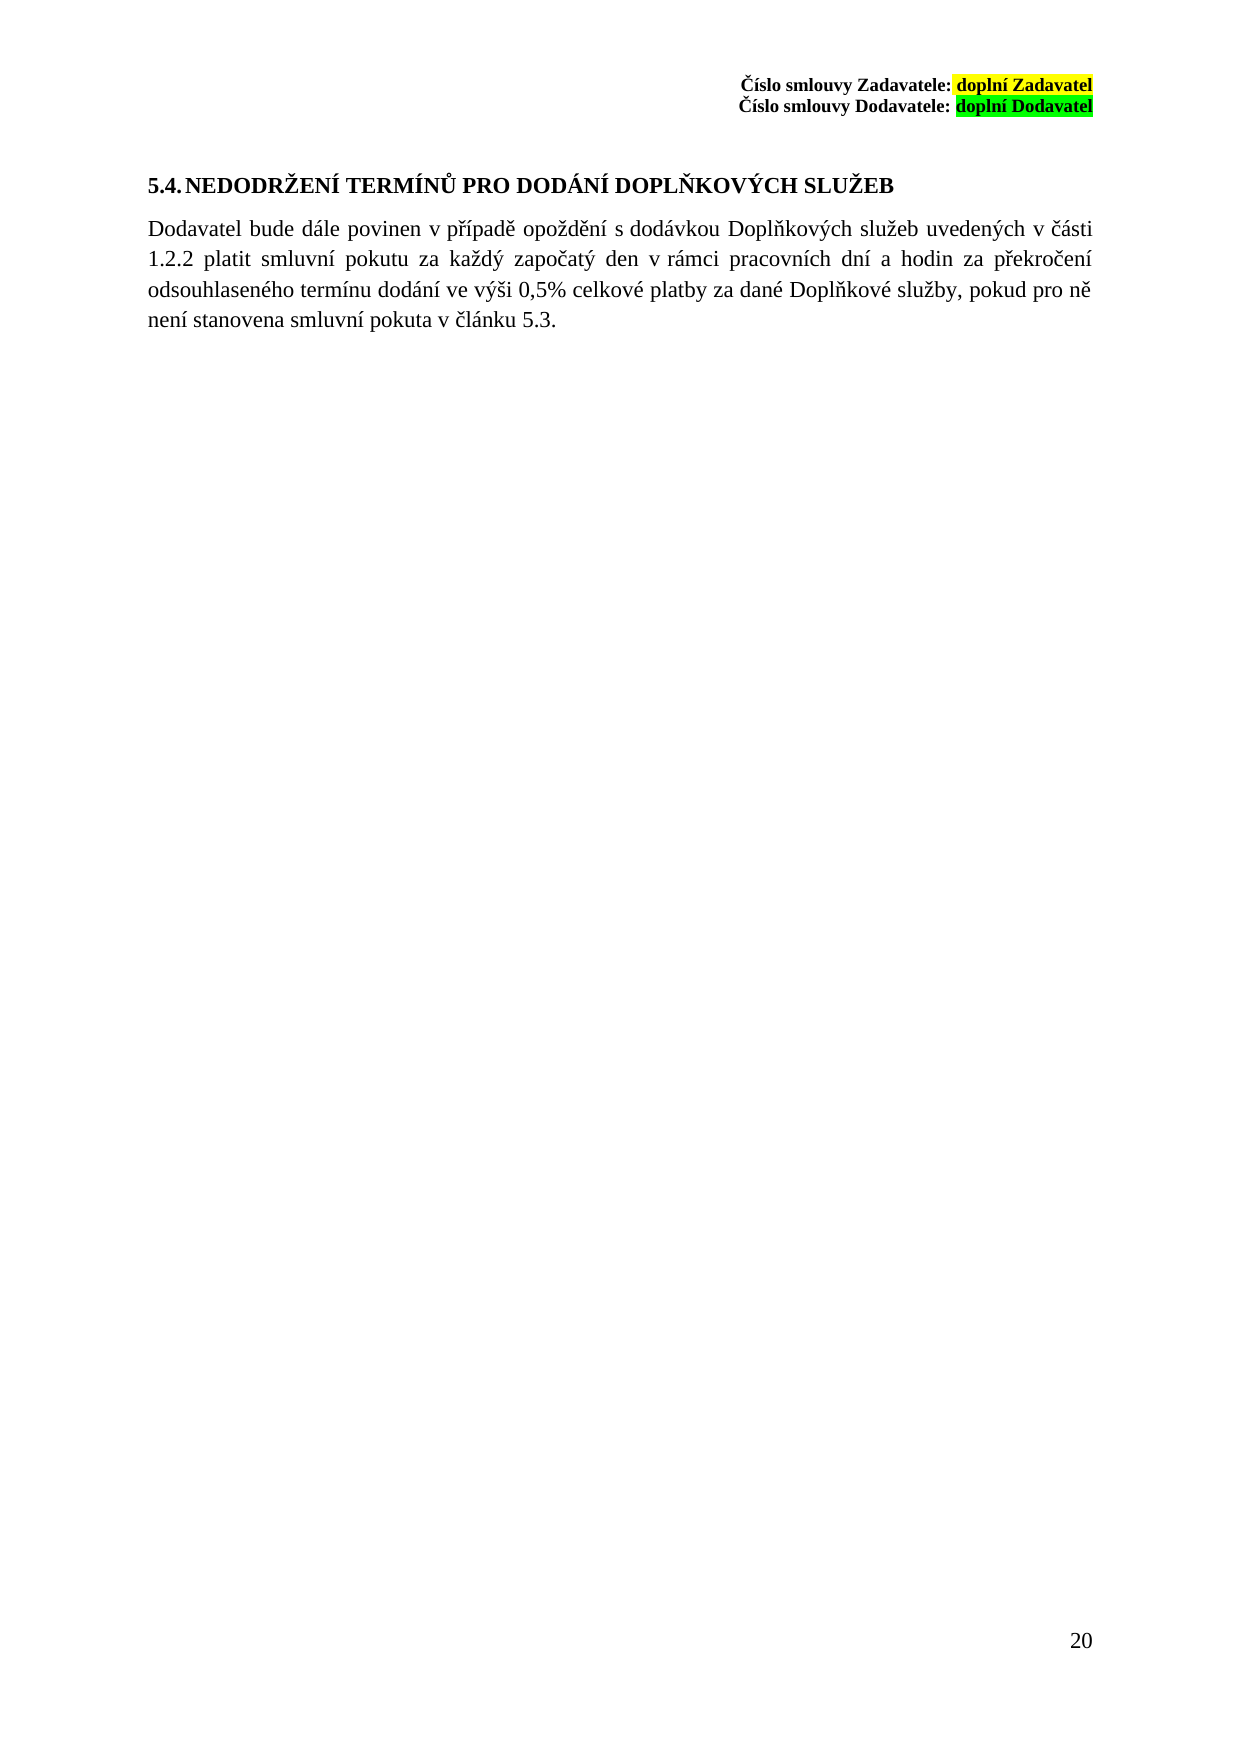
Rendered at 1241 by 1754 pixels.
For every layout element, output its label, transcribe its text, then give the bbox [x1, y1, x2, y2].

text NEDODRŽENÍ TERMÍNŮ PRO DODÁNÍ DOPLŇKOVÝCH SLUŽEB [148, 173, 1093, 199]
text Dodavatel bude dále povinen v případě opoždění s dodávkou Doplňkových služeb uvedených v části 1.2.2 platit smluvní pokutu za každý započatý den v rámci pracovních dní a hodin za překročení odsouhlaseného termínu dodání ve výši 0,5% celkové platby za dané Doplňkové služby, pokud pro ně není stanovena smluvní pokuta v článku 5.3. [148, 215, 1093, 332]
